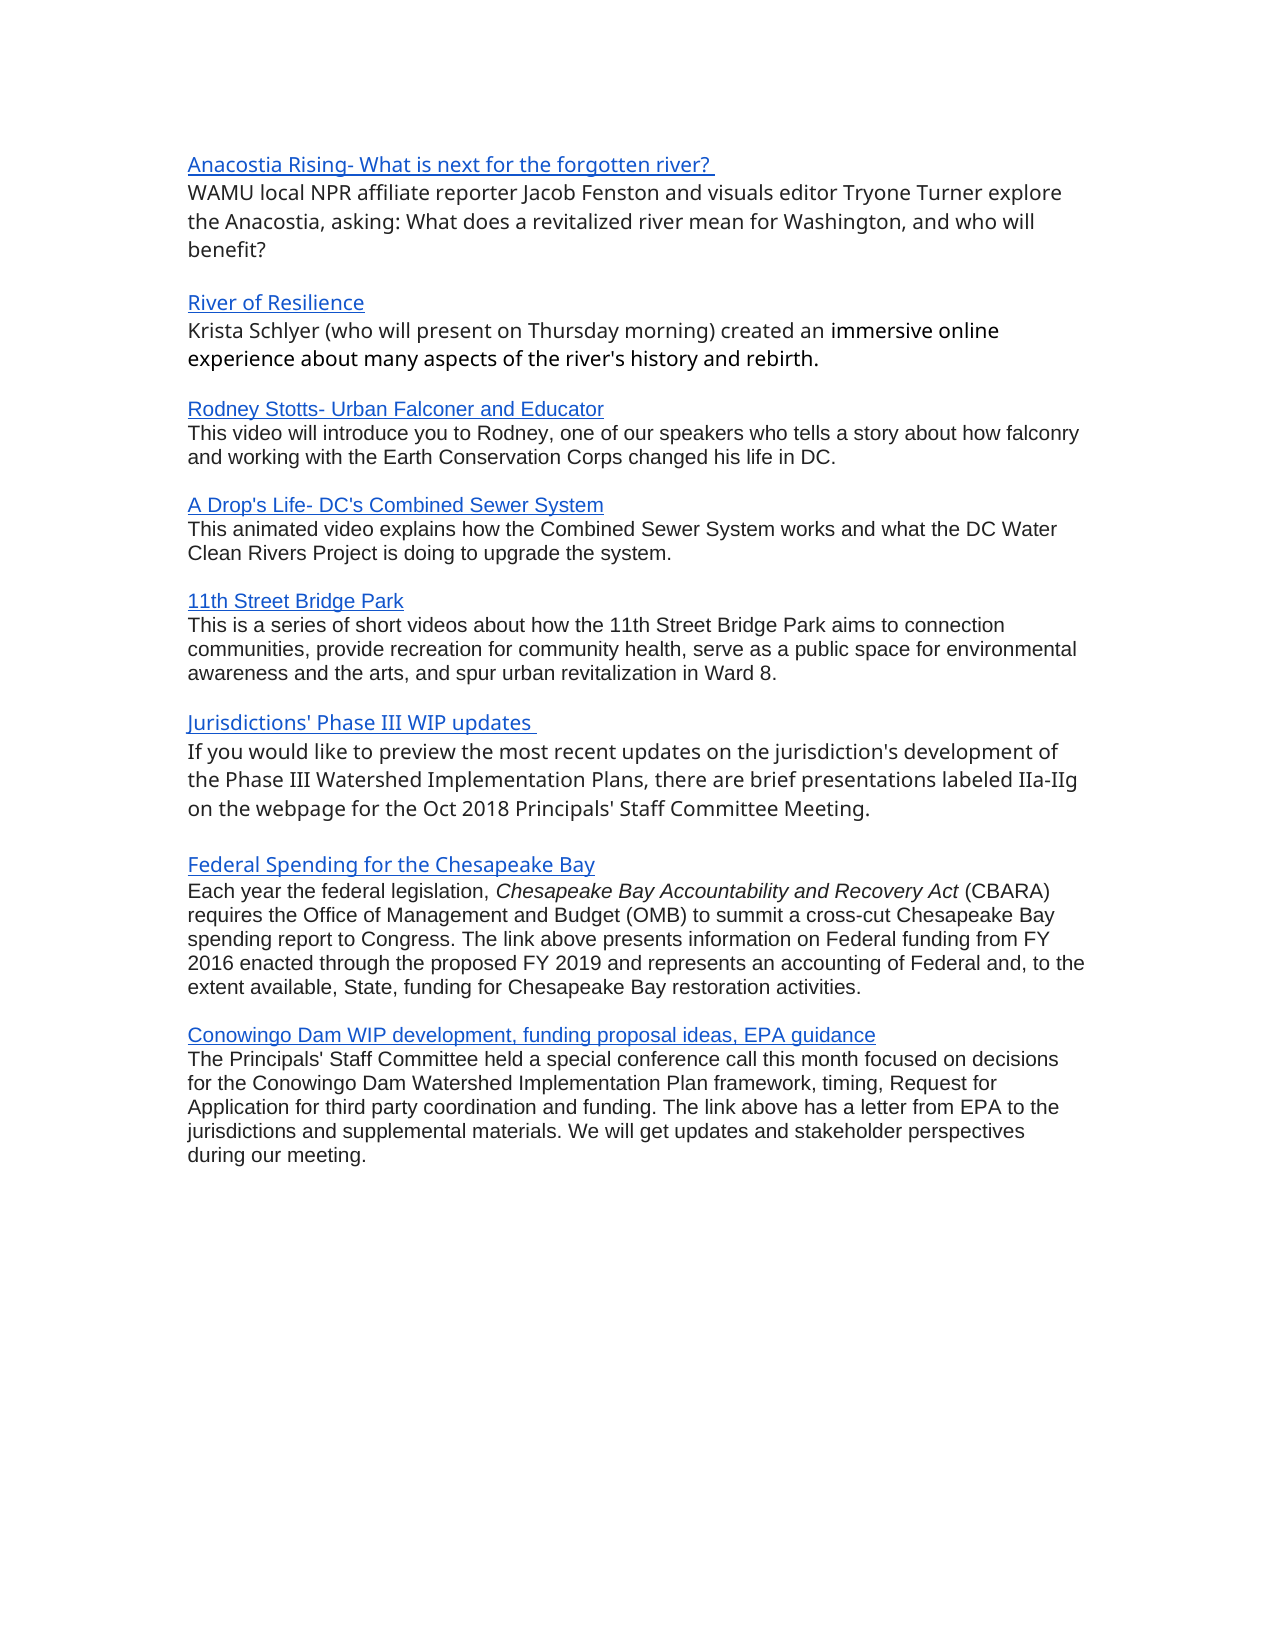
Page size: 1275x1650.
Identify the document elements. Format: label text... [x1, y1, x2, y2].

text This video will introduce you to Rodney, one of our speakers who tells a story about how falconry and working with the Earth Conservation Corps changed his life in DC. [187, 421, 1087, 469]
text Conowingo Dam WIP development, funding proposal ideas, EPA guidance [187, 1023, 1087, 1047]
text Rodney Stotts- Urban Falconer and Educator [187, 397, 1087, 421]
text If you would like to preview the most recent updates on the jurisdiction's development of the Phase III Watershed Implementation Plans, there are brief presentations labeled IIa-IIg on the webpage for the Oct 2018 Principals' Staff Committee Meeting. [187, 737, 1087, 822]
text Krista Schlyer (who will present on Thursday morning) created an immersive online experience about many aspects of the river's history and rebirth. [187, 316, 1087, 373]
text River of Resilience [187, 288, 1087, 316]
text Jurisdictions' Phase III WIP updates [187, 708, 1087, 737]
text This is a series of short videos about how the 11th Street Bridge Park aims to connection communities, provide recreation for community health, serve as a public space for environmental awareness and the arts, and spur urban revitalization in Ward 8. [187, 613, 1087, 684]
text The Principals' Staff Committee held a special conference call this month focused on decisions for the Conowingo Dam Watershed Implementation Plan framework, timing, Request for Application for third party coordination and funding. The link above has a letter from EPA to the jurisdictions and supplemental materials. We will get updates and stakeholder perspectives during our meeting. [187, 1047, 1087, 1167]
text Anacostia Rising- What is next for the forgotten river? [187, 150, 1087, 178]
text This animated video explains how the Combined Sewer System works and what the DC Water Clean Rivers Project is doing to upgrade the system. [187, 517, 1087, 565]
text WAMU local NPR affiliate reporter Jacob Fenston and visuals editor Tryone Turner explore the Anacostia, asking: What does a revitalized river mean for Washington, and who will benefit? [187, 178, 1087, 264]
text 11th Street Bridge Park [187, 589, 1087, 613]
text A Drop's Life- DC's Combined Sewer System [187, 493, 1087, 517]
text Each year the federal legislation, Chesapeake Bay Accountability and Recovery Act (CBARA) requires the Office of Management and Budget (OMB) to summit a cross-cut Chesapeake Bay spending report to Congress. The link above presents information on Federal funding from FY 2016 enacted through the proposed FY 2019 and represents an accounting of Federal and, to the extent available, State, funding for Chesapeake Bay restoration activities. [187, 879, 1087, 999]
text Federal Spending for the Chesapeake Bay [187, 851, 1087, 879]
